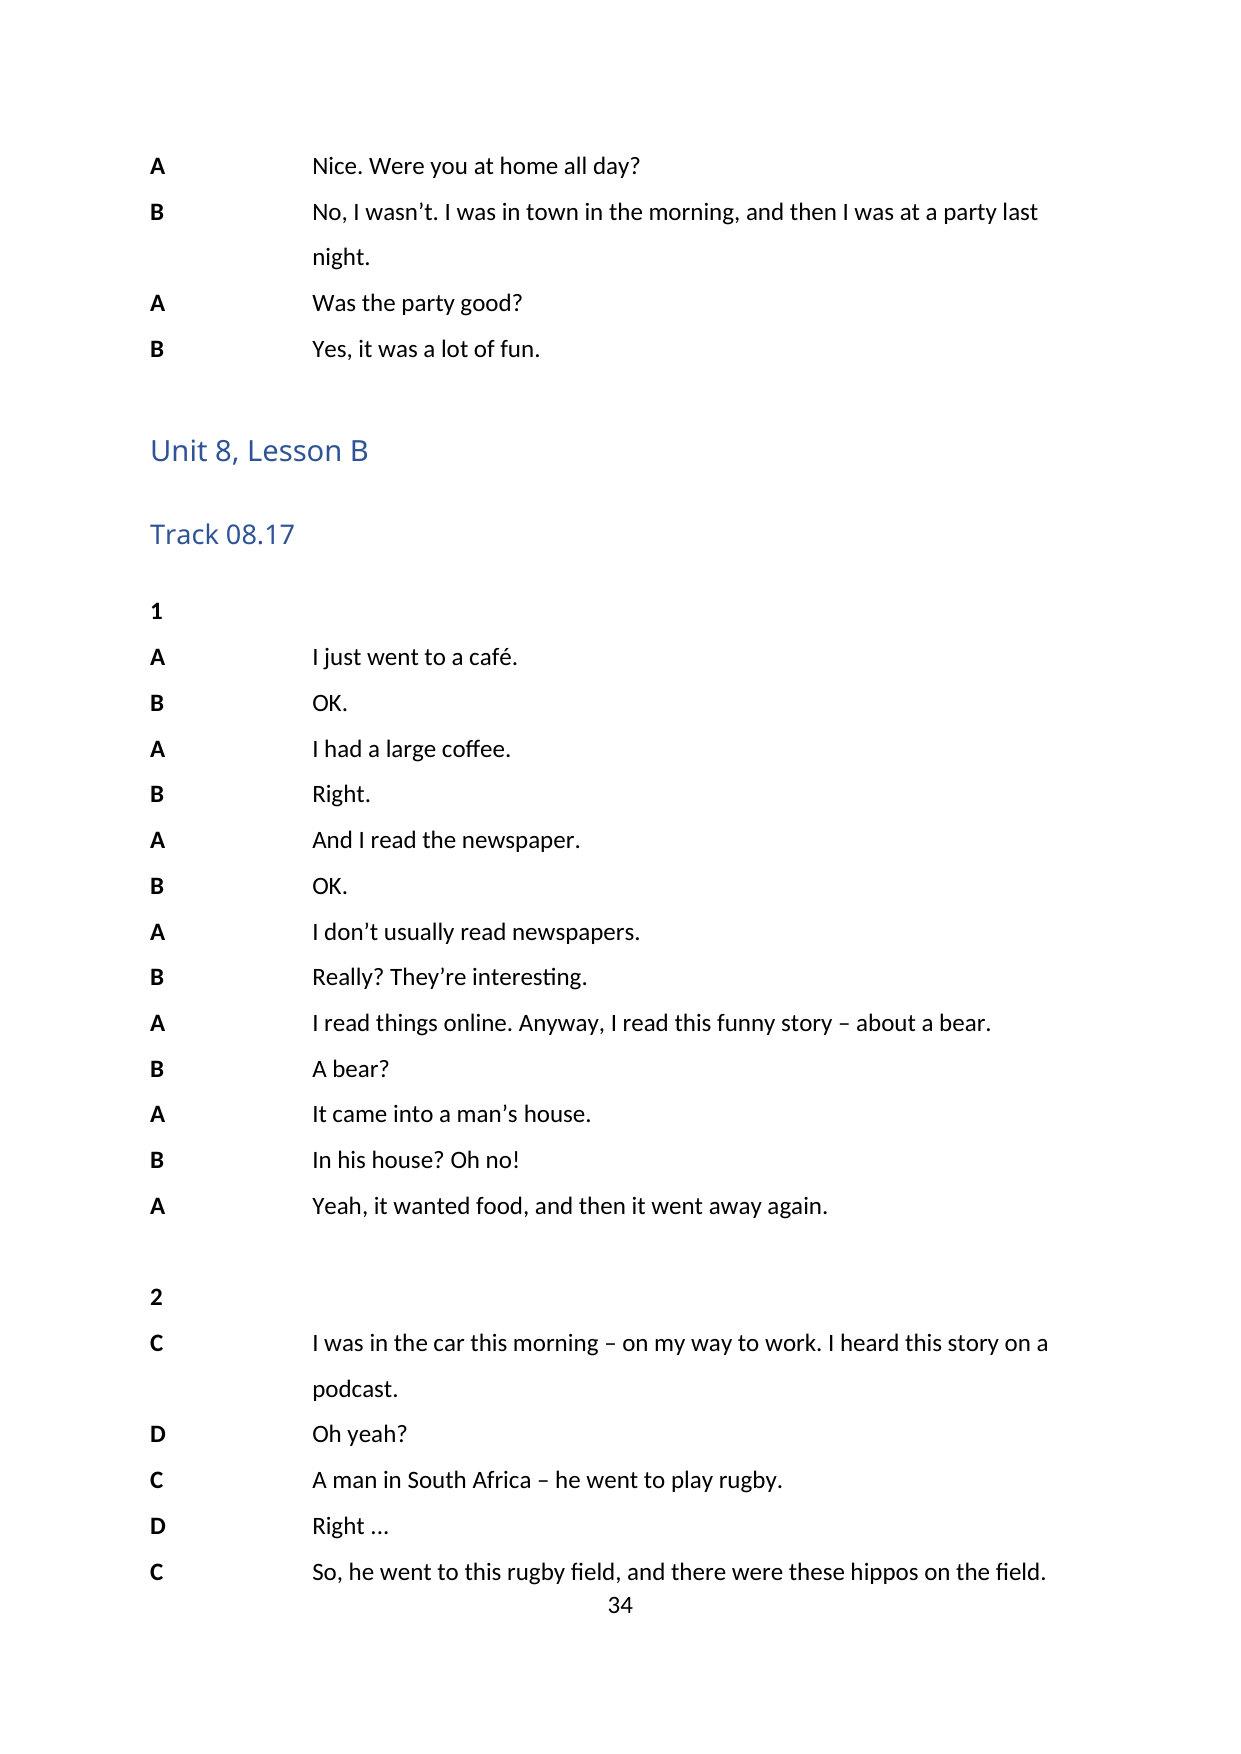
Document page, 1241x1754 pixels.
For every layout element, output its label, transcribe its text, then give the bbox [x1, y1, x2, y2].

text B Yes, it was a lot of fun. [150, 333, 1090, 363]
text A And I read the newspaper. [150, 824, 1090, 855]
text D Oh yeah? [150, 1419, 1090, 1449]
text 1 [150, 596, 1090, 626]
text C So, he went to this rugby field, and there were these hippos on the field. [150, 1556, 1090, 1586]
text B OK. [150, 687, 1090, 717]
text A It came into a man’s house. [150, 1098, 1090, 1129]
text A Nice. Were you at home all day? [150, 150, 1090, 181]
subtitle Unit 8, Lesson B [150, 431, 1090, 470]
text B Really? They’re interesting. [150, 961, 1090, 992]
text A Was the party good? [150, 287, 1090, 318]
subtitle Track 08.17 [150, 515, 1090, 552]
text A I just went to a café. [150, 641, 1090, 672]
text C I was in the car this morning – on my way to work. I heard this story on a podcast. [150, 1327, 1090, 1403]
text A I don’t usually read newspapers. [150, 916, 1090, 946]
text B No, I wasn’t. I was in town in the morning, and then I was at a party last night. [150, 196, 1090, 272]
text B Right. [150, 778, 1090, 809]
text C A man in South Africa – he went to play rugby. [150, 1464, 1090, 1495]
text B In his house? Oh no! [150, 1144, 1090, 1175]
text B A bear? [150, 1053, 1090, 1083]
text A I read things online. Anyway, I read this funny story – about a bear. [150, 1007, 1090, 1038]
text D Right ... [150, 1510, 1090, 1541]
text A Yeah, it wanted food, and then it went away again. [150, 1190, 1090, 1221]
text 2 [150, 1281, 1090, 1312]
text B OK. [150, 870, 1090, 900]
text A I had a large coffee. [150, 733, 1090, 763]
